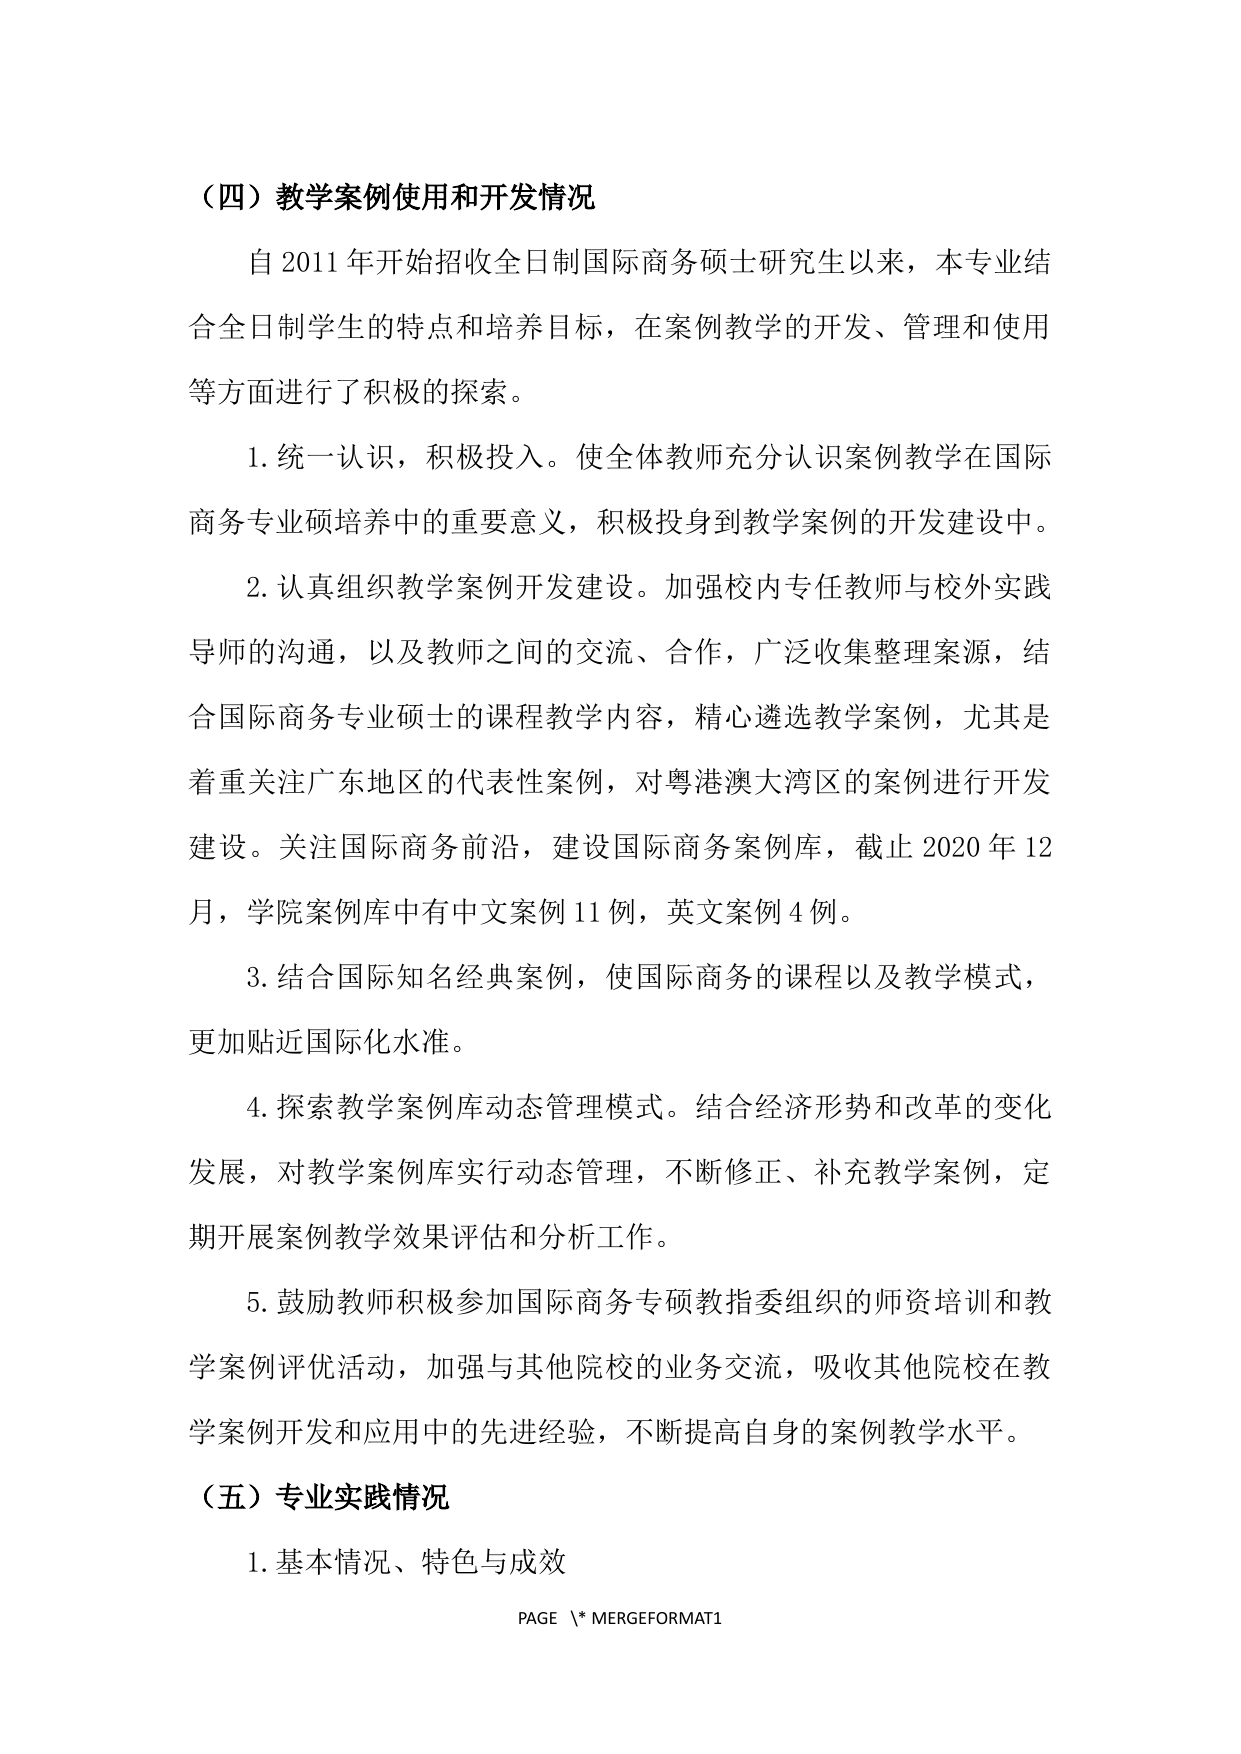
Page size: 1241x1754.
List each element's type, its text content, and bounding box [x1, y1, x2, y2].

subtitle 3.结合国际知名经典案例，使国际商务的课程以及教学模式，更加贴近国际化水准。 [187, 942, 1053, 1072]
subtitle 4.探索教学案例库动态管理模式。结合经济形势和改革的变化发展，对教学案例库实行动态管理，不断修正、补充教学案例，定期开展案例教学效果评估和分析工作。 [187, 1072, 1053, 1267]
subtitle 自2011年开始招收全日制国际商务硕士研究生以来，本专业结合全日制学生的特点和培养目标，在案例教学的开发、管理和使用等方面进行了积极的探索。 [187, 227, 1053, 422]
subtitle 5.鼓励教师积极参加国际商务专硕教指委组织的师资培训和教学案例评优活动，加强与其他院校的业务交流，吸收其他院校在教学案例开发和应用中的先进经验，不断提高自身的案例教学水平。 [187, 1267, 1053, 1462]
subtitle （四）教学案例使用和开发情况 [187, 162, 1053, 227]
subtitle 2.认真组织教学案例开发建设。加强校内专任教师与校外实践导师的沟通，以及教师之间的交流、合作，广泛收集整理案源，结合国际商务专业硕士的课程教学内容，精心遴选教学案例，尤其是着重关注广东地区的代表性案例，对粤港澳大湾区的案例进行开发建设。关注国际商务前沿，建设国际商务案例库，截止2020年12月，学院案例库中有中文案例11例，英文案例4例。 [187, 552, 1053, 942]
subtitle 1.统一认识，积极投入。使全体教师充分认识案例教学在国际商务专业硕培养中的重要意义，积极投身到教学案例的开发建设中。 [187, 422, 1053, 552]
subtitle （五）专业实践情况 [187, 1462, 1053, 1527]
text 1.基本情况、特色与成效 [187, 1527, 1053, 1592]
